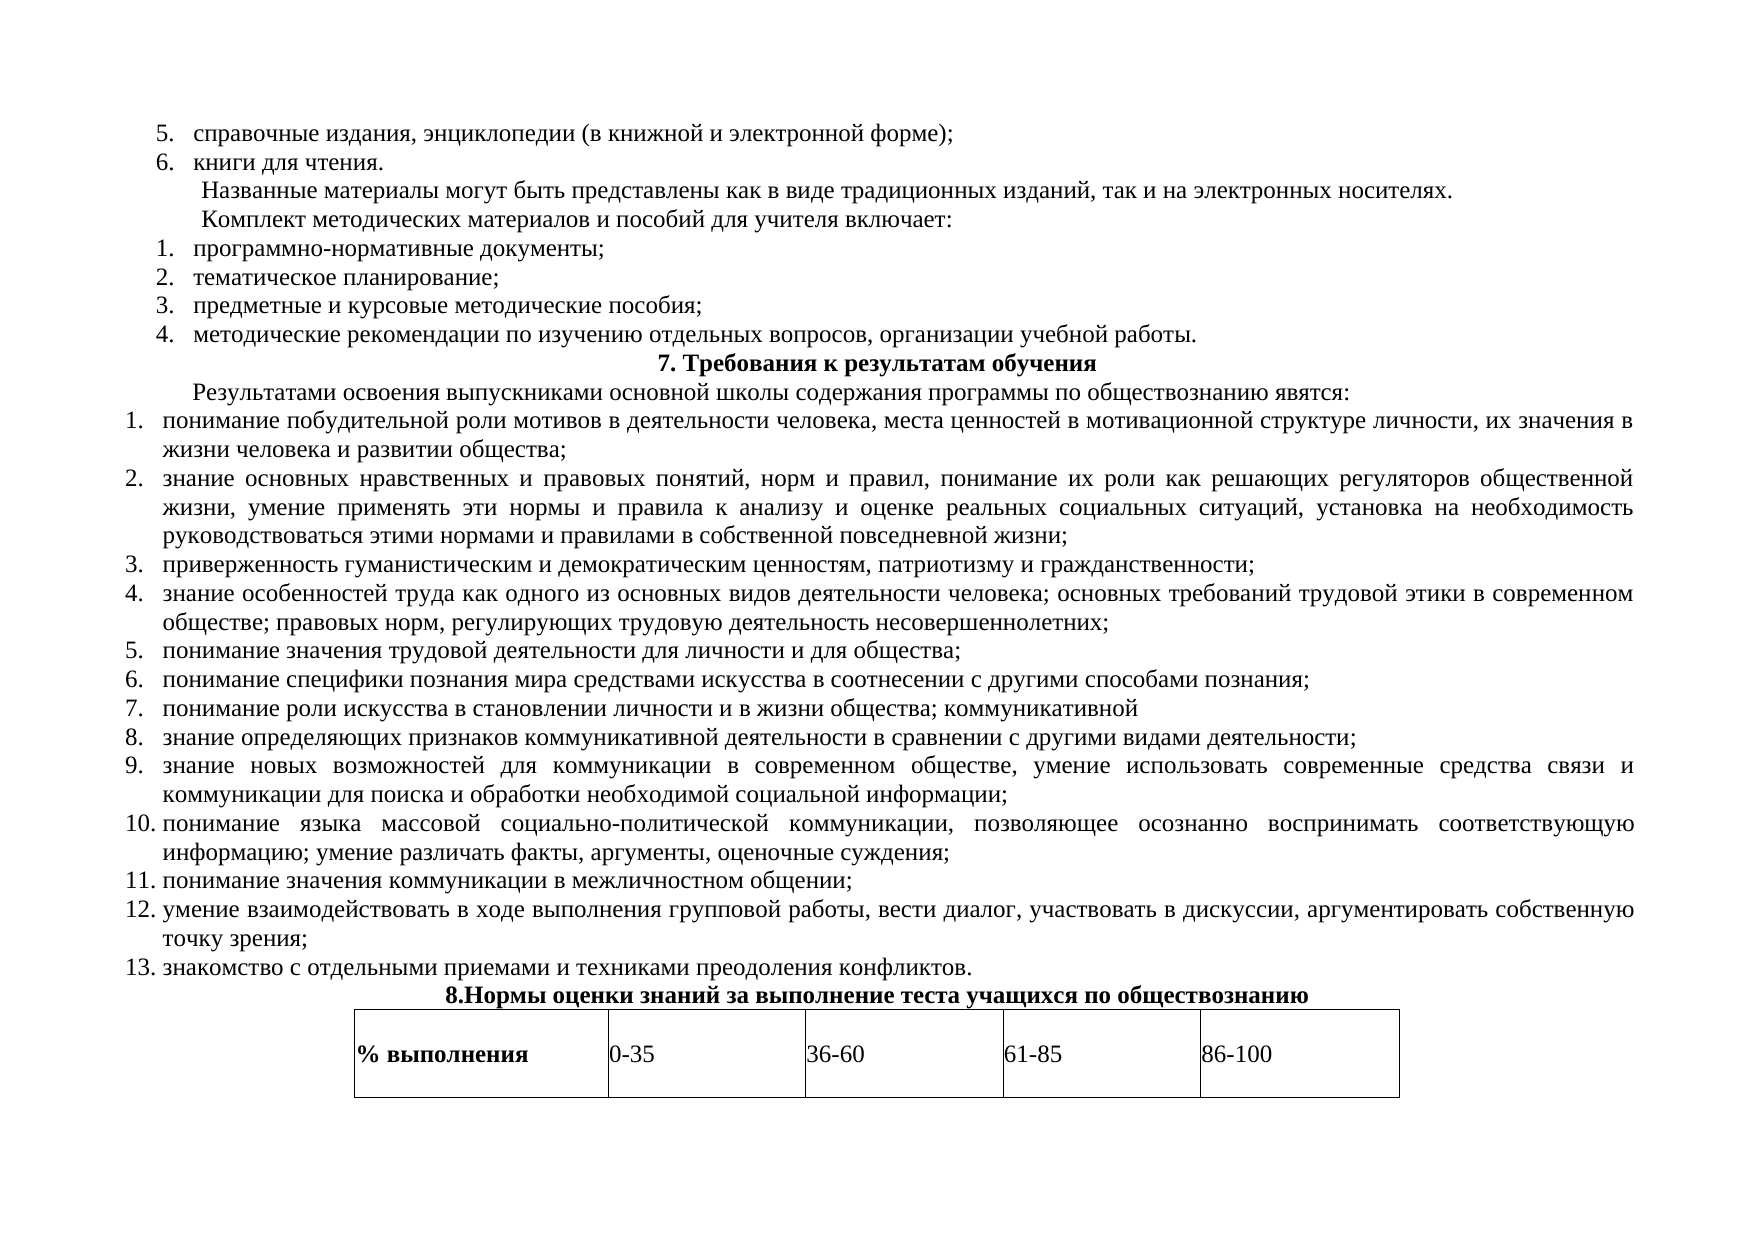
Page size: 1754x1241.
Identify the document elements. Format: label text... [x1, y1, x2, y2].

text Комплект методических материалов и пособий для учителя включает: [118, 204, 1636, 233]
list понимание значения трудовой деятельности для личности и для общества; [125, 636, 1636, 664]
list понимание значения коммуникации в межличностном общении; [125, 866, 1636, 894]
list книги для чтения. [156, 147, 1636, 176]
table_header 86-100 [1201, 1010, 1399, 1097]
list справочные издания, энциклопедии (в книжной и электронной форме); [156, 118, 1636, 147]
list знание определяющих признаков коммуникативной деятельности в сравнении с другими видами деятельности; [125, 722, 1636, 751]
list понимание роли искусства в становлении личности и в жизни общества; коммуникативной [125, 693, 1636, 722]
text Результатами освоения выпускниками основной школы содержания программы по обществознанию явятся: [118, 377, 1636, 406]
text 8.Нормы оценки знаний за выполнение теста учащихся по обществознанию [118, 981, 1636, 1009]
table_header % выполнения [355, 1010, 608, 1097]
table_header 36-60 [806, 1010, 1003, 1097]
list знакомство с отдельными приемами и техниками преодоления конфликтов. [125, 952, 1636, 981]
list знание новых возможностей для коммуникации в современном обществе, умение использовать современные средства связи и коммуникации для поиска и обработки необходимой социальной информации; [125, 751, 1636, 808]
list программно-нормативные документы; [156, 233, 1636, 262]
list знание основных нравственных и правовых понятий, норм и правил, понимание их роли как решающих регуляторов общественной жизни, умение применять эти нормы и правила к анализу и оценке реальных социальных ситуаций, установка на необходимость руководствоваться этими нормами и правилами в собственной повседневной жизни; [125, 463, 1636, 549]
list знание особенностей труда как одного из основных видов деятельности человека; основных требований трудовой этики в современном обществе; правовых норм, регулирующих трудовую деятельность несовершеннолетних; [125, 578, 1636, 636]
list понимание специфики познания мира средствами искусства в соотнесении с другими способами познания; [125, 664, 1636, 693]
list умение взаимодействовать в ходе выполнения групповой работы, вести диалог, участвовать в дискуссии, аргументировать собственную точку зрения; [125, 894, 1636, 952]
text Названные материалы могут быть представлены как в виде традиционных изданий, так и на электронных носителях. [118, 176, 1636, 204]
list понимание побудительной роли мотивов в деятельности человека, места ценностей в мотивационной структуре личности, их значения в жизни человека и развитии общества; [125, 406, 1636, 463]
list понимание языка массовой социально-политической коммуникации, позволяющее осознанно воспринимать соответствующую информацию; умение различать факты, аргументы, оценочные суждения; [125, 808, 1636, 866]
list предметные и курсовые методические пособия; [156, 291, 1636, 319]
text 7. Требования к результатам обучения [118, 348, 1636, 377]
list тематическое планирование; [156, 262, 1636, 291]
list методические рекомендации по изучению отдельных вопросов, организации учебной работы. [156, 319, 1636, 348]
table_header 61-85 [1004, 1010, 1200, 1097]
table_header 0-35 [609, 1010, 805, 1097]
list приверженность гуманистическим и демократическим ценностям, патриотизму и гражданственности; [125, 549, 1636, 578]
